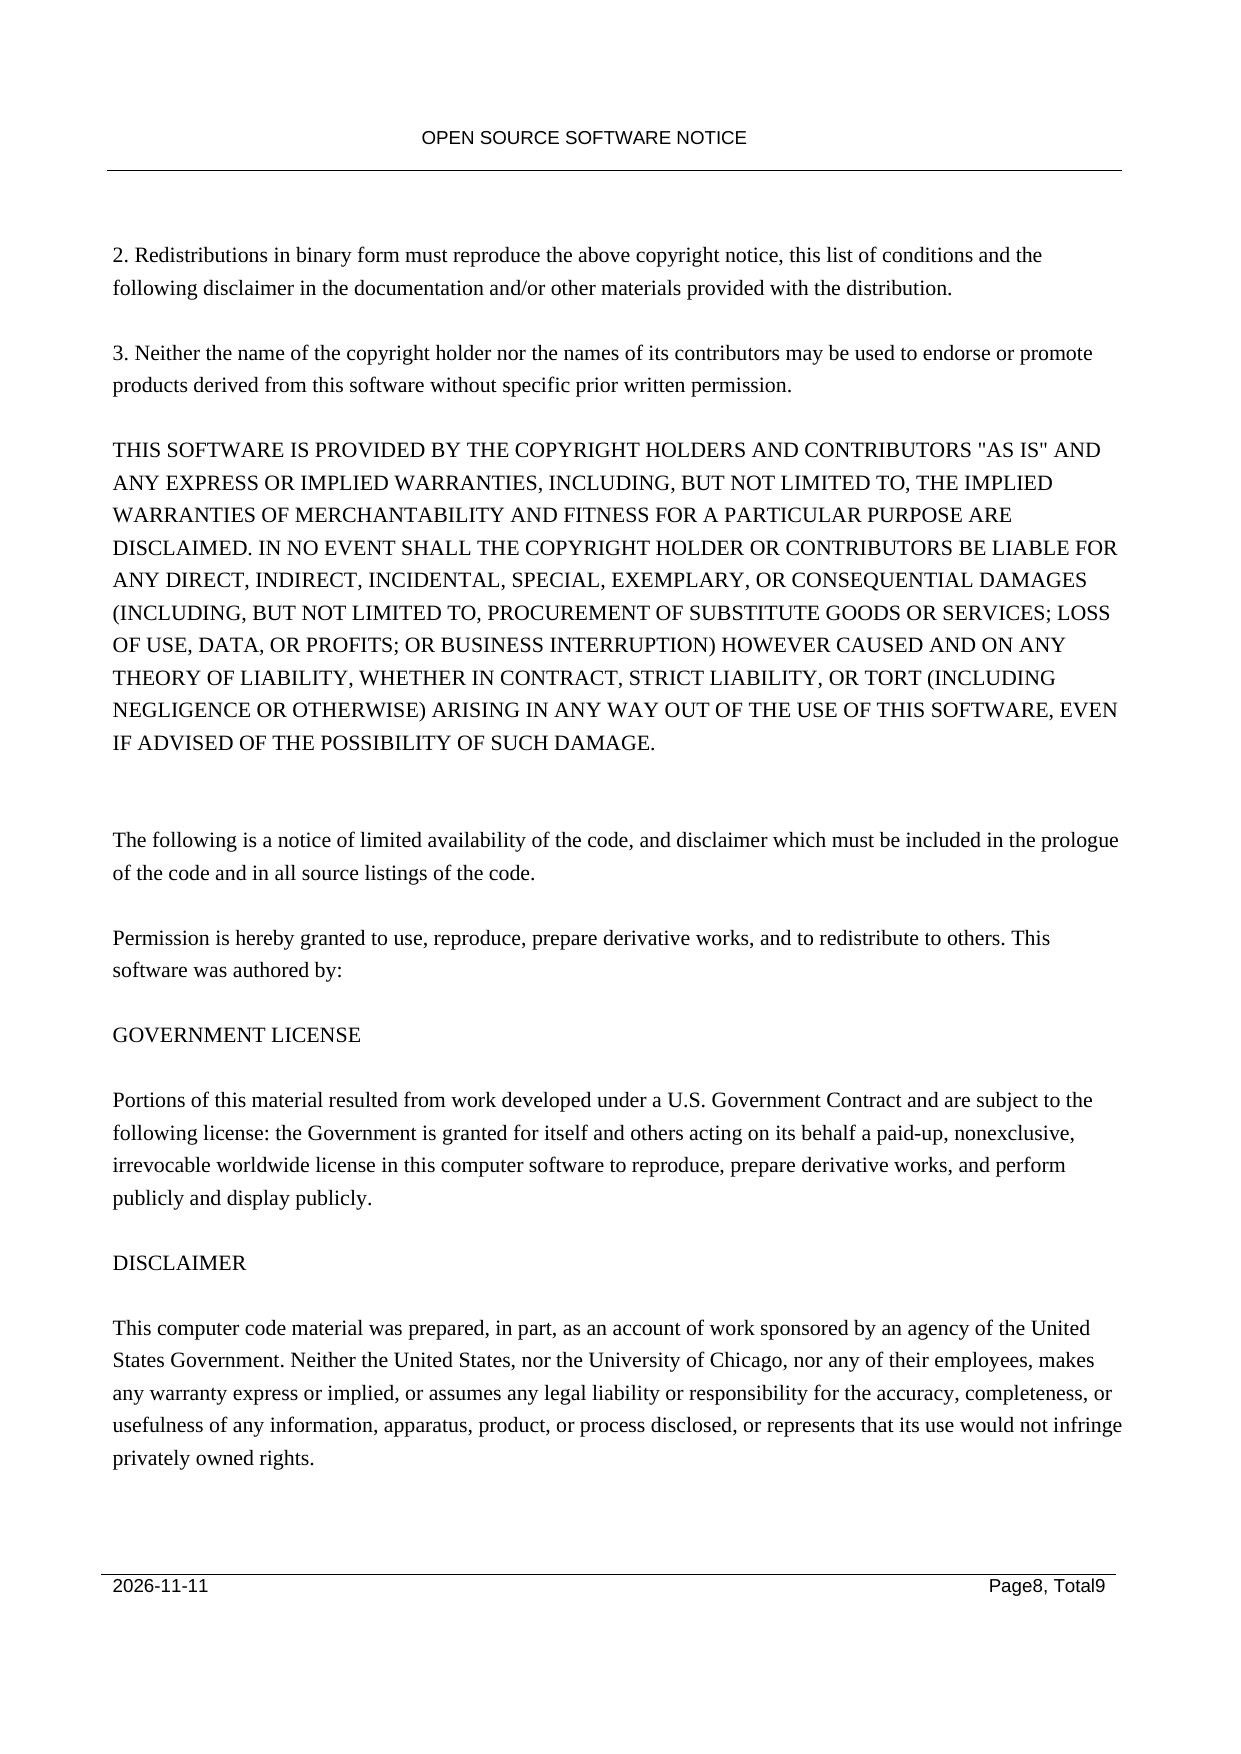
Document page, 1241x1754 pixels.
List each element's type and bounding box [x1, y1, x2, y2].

text [112, 206, 1128, 1506]
